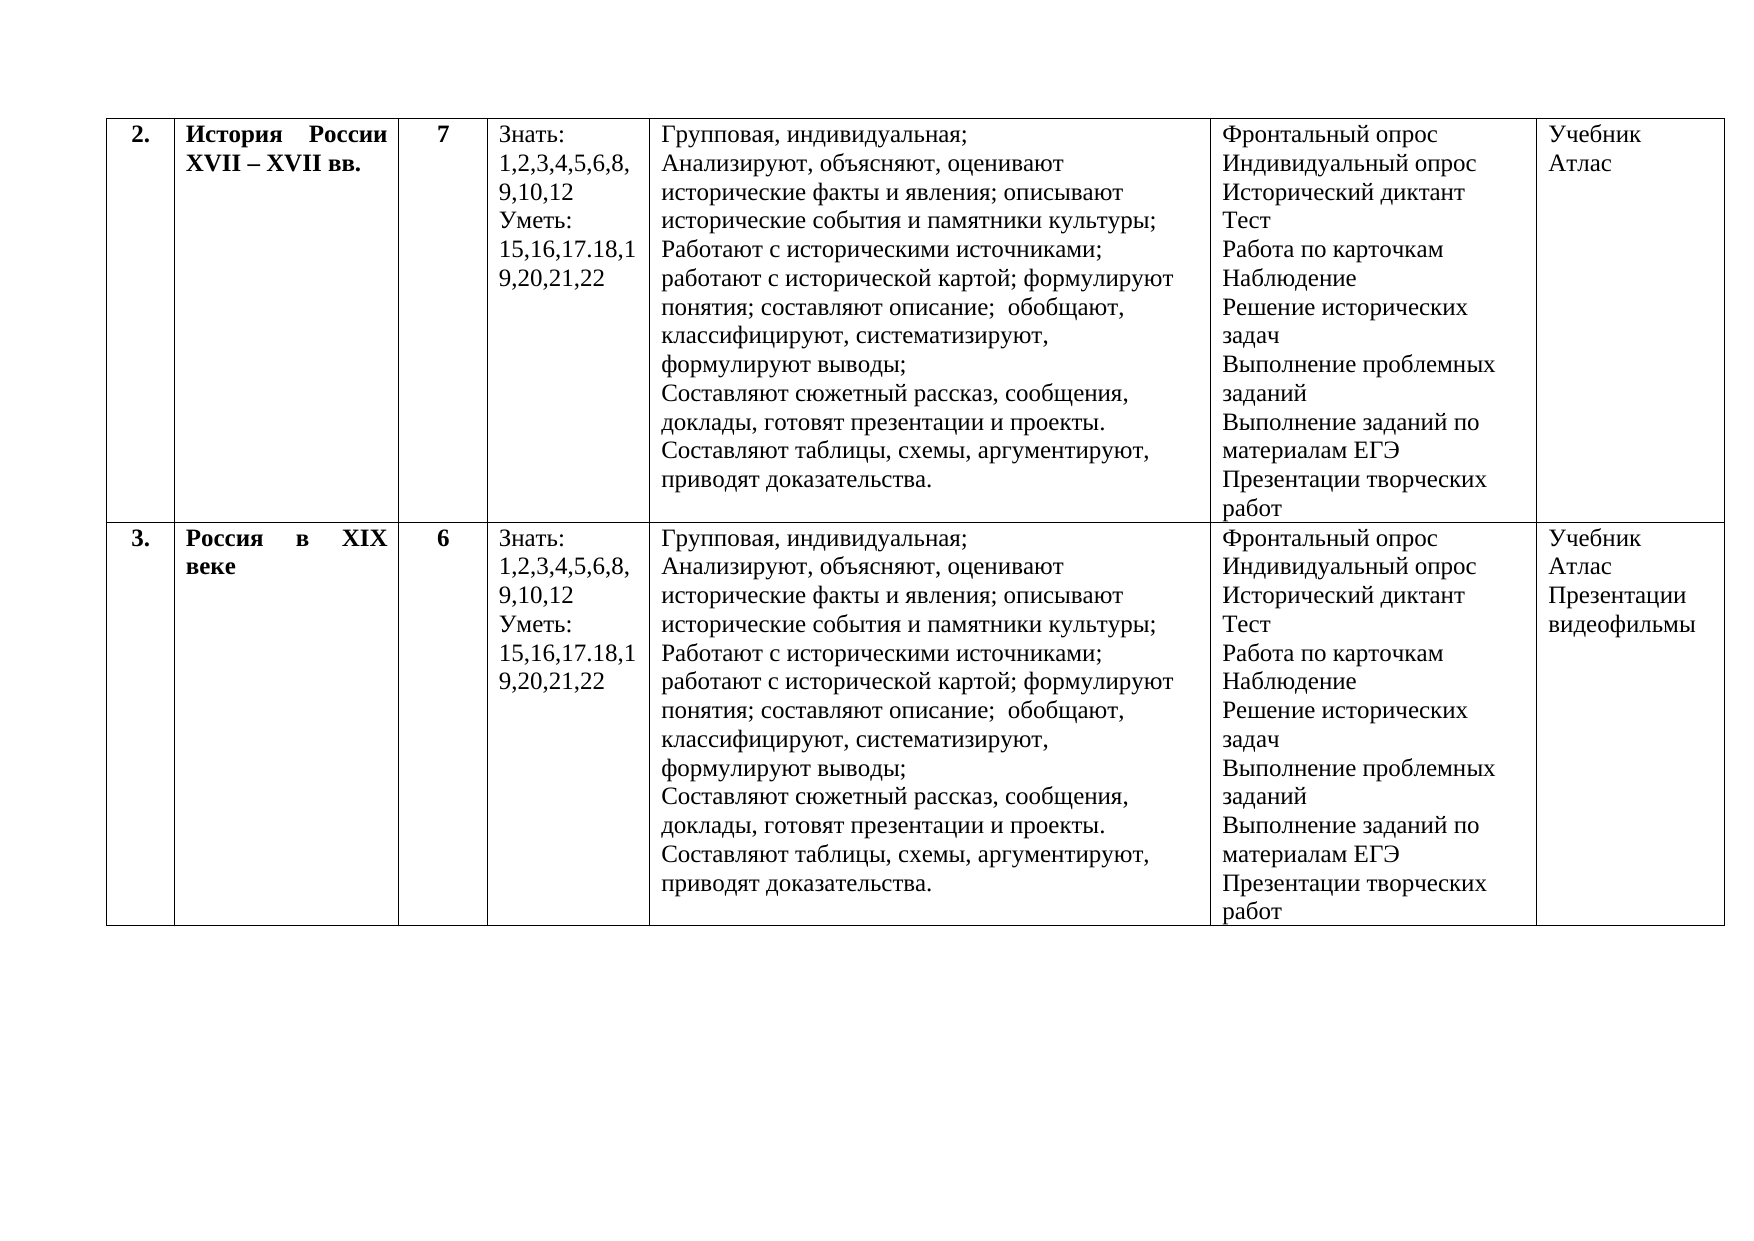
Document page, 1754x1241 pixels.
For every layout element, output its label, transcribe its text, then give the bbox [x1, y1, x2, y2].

table_cell 2. [107, 119, 174, 522]
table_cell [650, 523, 1210, 925]
table_cell Учебник Атлас [1537, 119, 1724, 522]
table_cell Учебник Атлас Презентации видеофильмы [1537, 523, 1724, 925]
table_cell История России XVII – XVII вв. [175, 119, 398, 522]
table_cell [1211, 523, 1536, 925]
table_cell 6 [399, 523, 487, 925]
table_cell Знать: 1,2,3,4,5,6,8,9,10,12 Уметь: 15,16,17.18,19,20,21,22 [488, 523, 649, 925]
table_cell Знать: 1,2,3,4,5,6,8,9,10,12 Уметь: 15,16,17.18,19,20,21,22 [488, 119, 649, 522]
table_cell 3. [107, 523, 174, 925]
table_cell Россия в XIX веке [175, 523, 398, 925]
table_cell 7 [399, 119, 487, 522]
